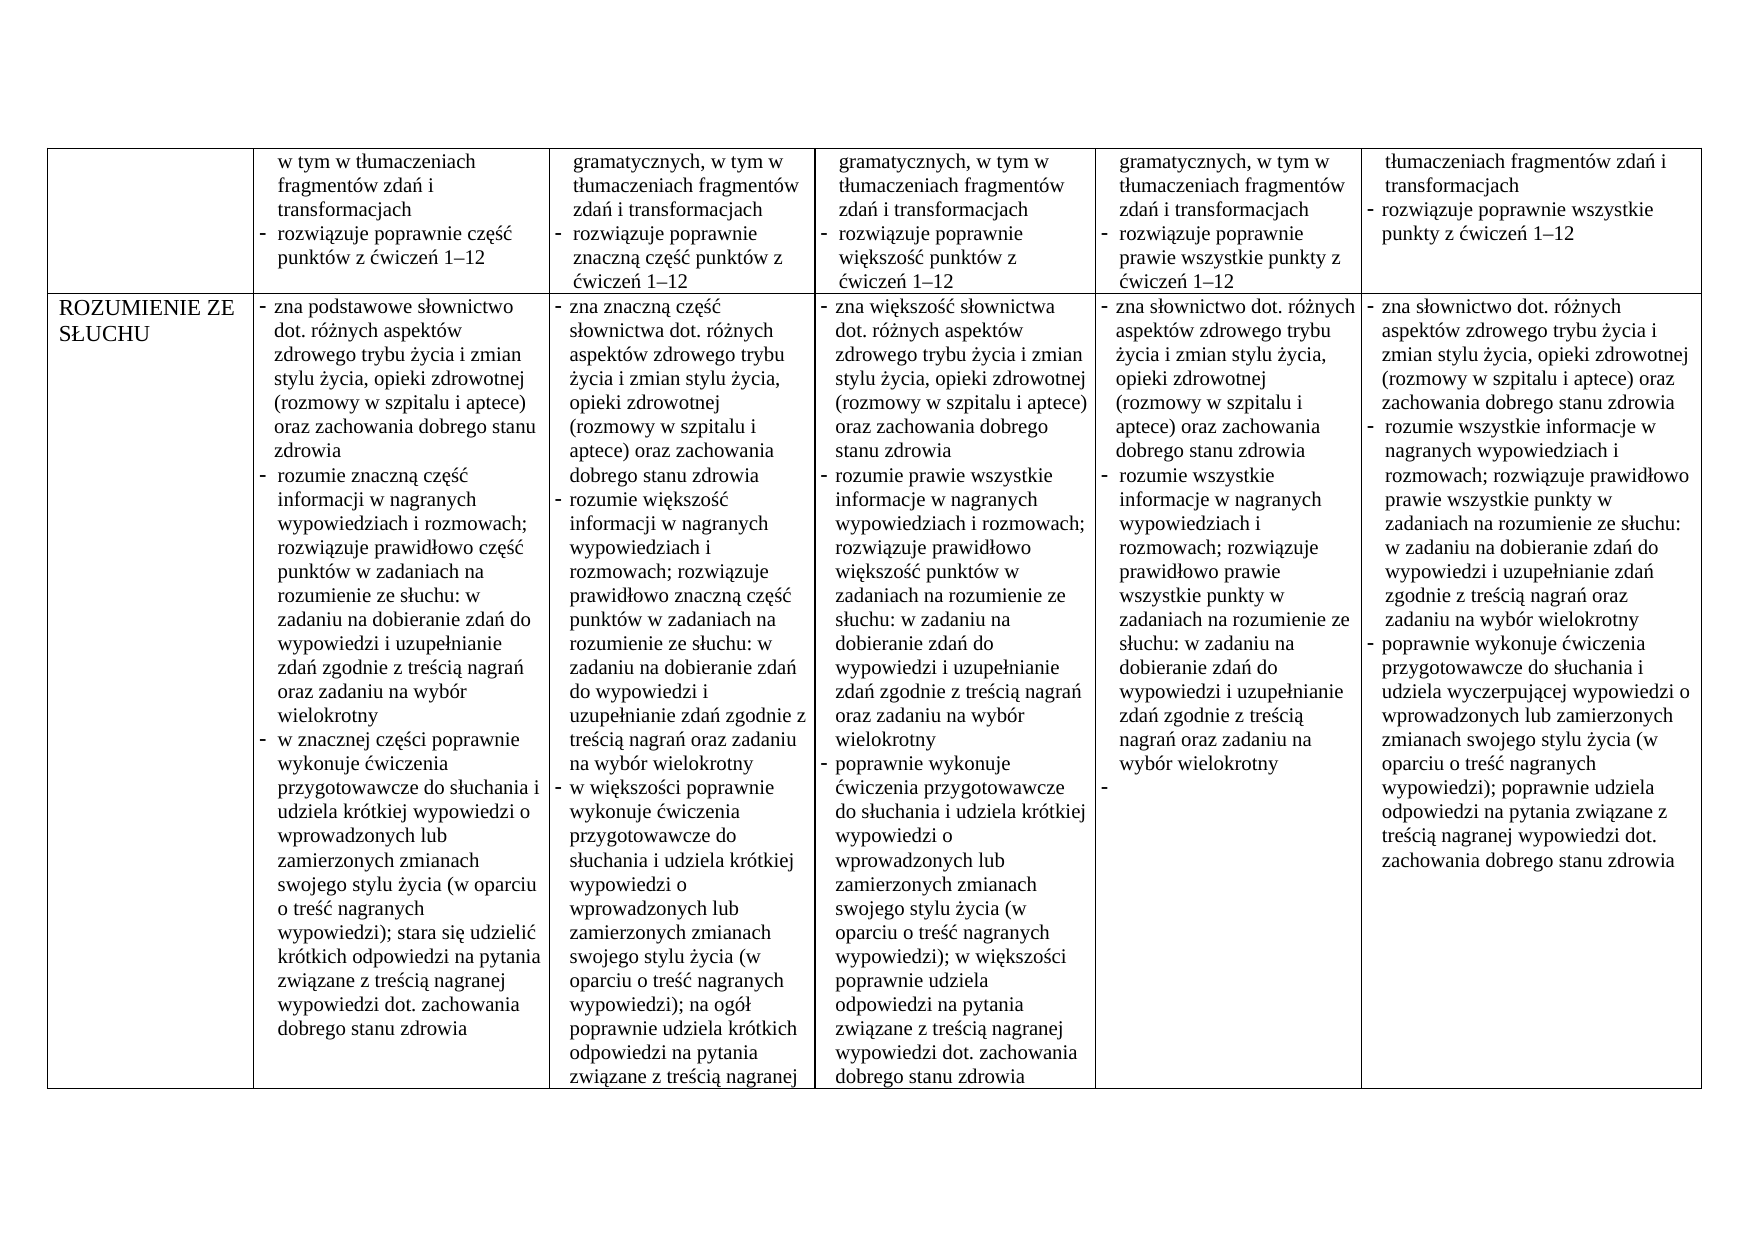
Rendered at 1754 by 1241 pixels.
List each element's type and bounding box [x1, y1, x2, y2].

table_cell [550, 149, 814, 293]
table_cell [1362, 294, 1701, 1088]
table_cell [48, 294, 253, 1088]
table_cell [254, 294, 549, 1088]
table_cell [1096, 149, 1361, 293]
table_cell [816, 149, 1095, 293]
table_cell [48, 149, 253, 293]
table_cell [816, 294, 1095, 1088]
table_cell [254, 149, 549, 293]
table_cell [1096, 294, 1361, 1088]
table_cell [1362, 149, 1701, 293]
table_cell [550, 294, 814, 1088]
